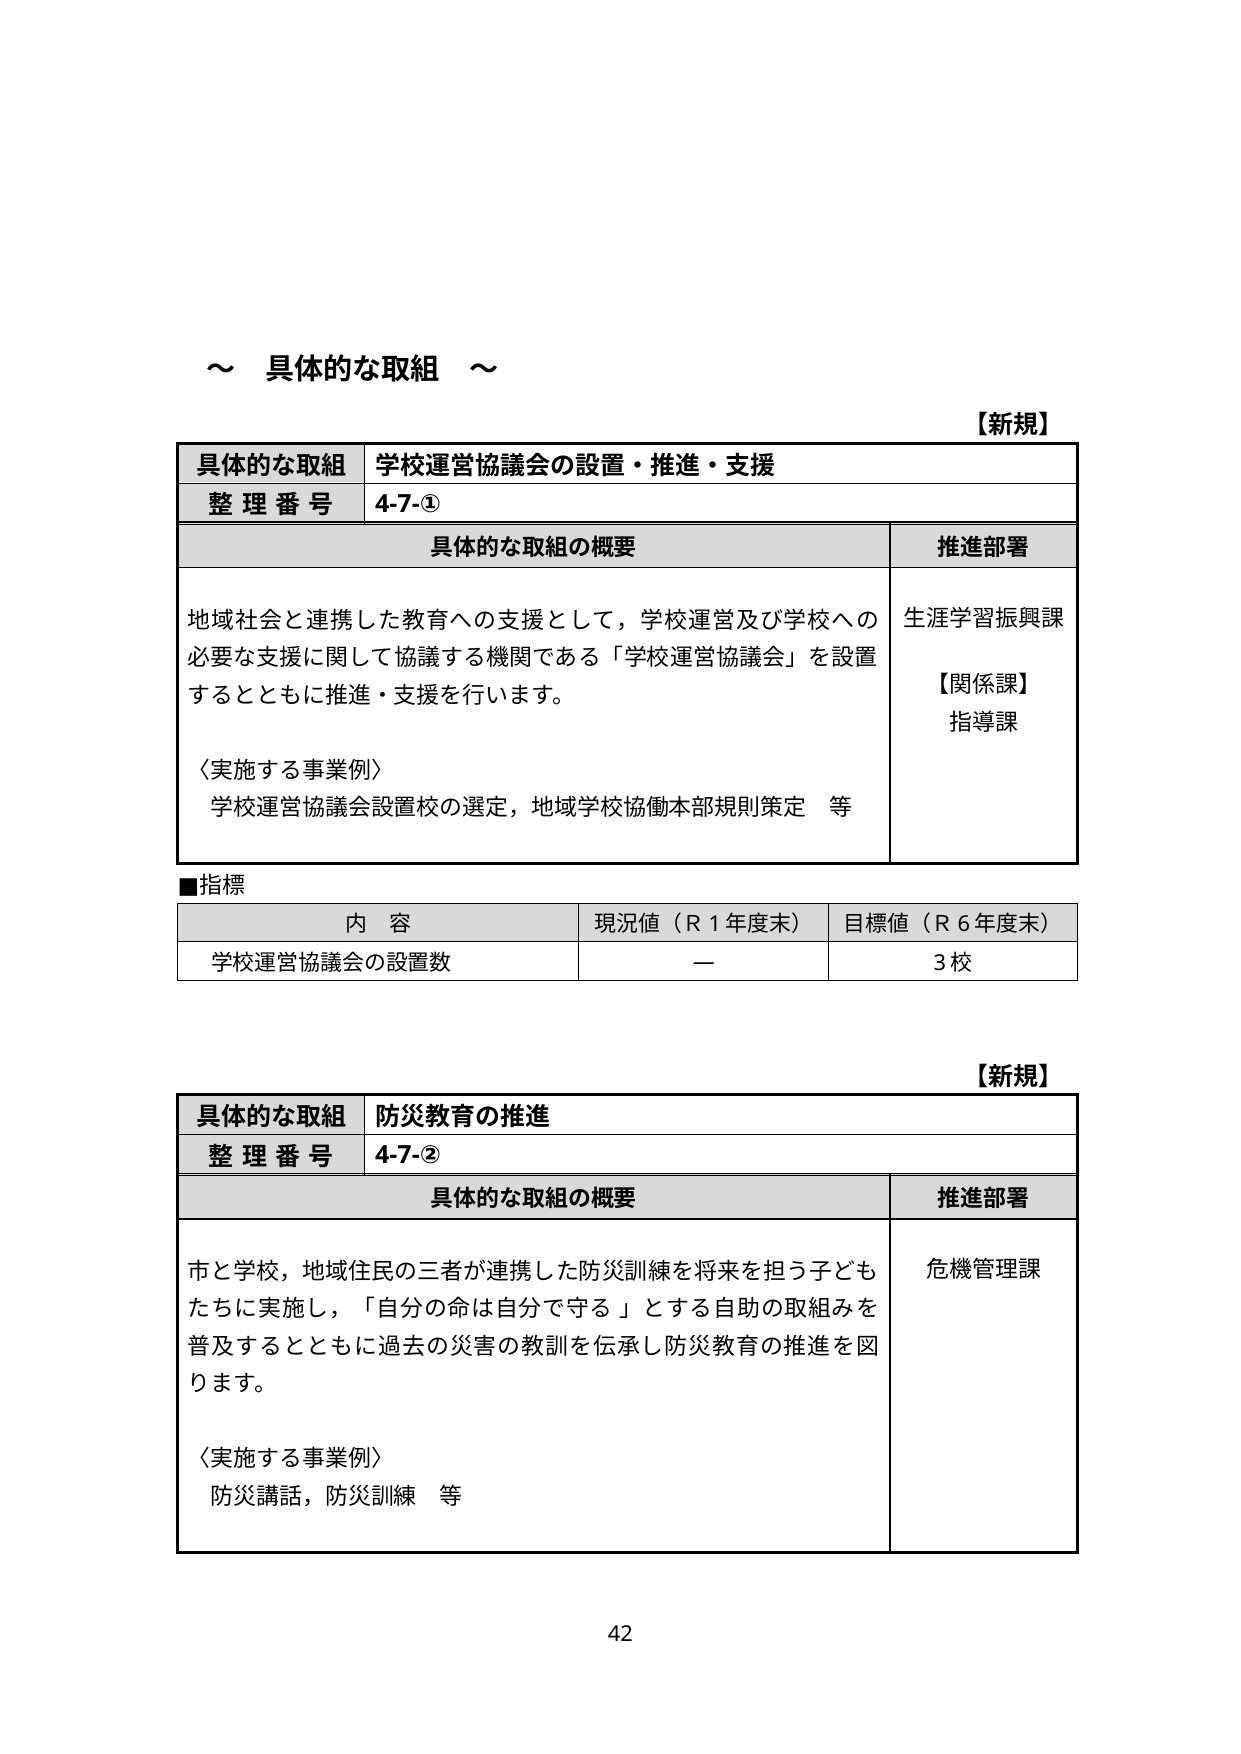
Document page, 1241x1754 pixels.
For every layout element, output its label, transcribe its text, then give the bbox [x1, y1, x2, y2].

text ■指標 [177, 865, 1063, 902]
table_cell 4-7-① [365, 484, 1076, 521]
table_cell 整理番号 [179, 1135, 364, 1173]
table_header 現況値（Ｒ1年度末） [579, 904, 828, 941]
text 【新規】 [177, 1056, 1063, 1093]
table_cell 3校 [829, 942, 1077, 979]
table_cell 具体的な取組の概要 [179, 525, 889, 567]
table_header 具体的な取組 [179, 445, 364, 482]
table_header 具体的な取組 [179, 1096, 364, 1134]
table_header 学校運営協議会の設置・推進・支援 [365, 445, 1076, 482]
table_cell 市と学校，地域住民の三者が連携した防災訓練を将来を担う子どもたちに実施し，「自分の命は自分で守る 」とする自助の取組みを普及するとともに過去の災害の教訓を伝承し防災教育の推進を図ります。 〈実施する事業例〉 防災講話，防災訓練 等 [179, 1220, 889, 1551]
text ～ 具体的な取組 ～ [177, 329, 1063, 404]
table_cell 具体的な取組の概要 [179, 1176, 889, 1218]
table_header 内 容 [178, 904, 578, 941]
table_cell 推進部署 [891, 1176, 1076, 1218]
table_cell 学校運営協議会の設置数 [178, 942, 578, 979]
table_cell 推進部署 [891, 525, 1076, 567]
table_cell 地域社会と連携した教育への支援として，学校運営及び学校への必要な支援に関して協議する機関である「学校運営協議会」を設置するとともに推進・支援を行います。 〈実施する事業例〉 学校運営協議会設置校の選定，地域学校協働本部規則策定 等 [179, 568, 889, 862]
table_cell 危機管理課 [891, 1220, 1076, 1551]
table_cell ― [579, 942, 828, 979]
table_cell 生涯学習振興課 【関係課】 指導課 [891, 568, 1076, 862]
text 【新規】 [177, 404, 1063, 442]
table_header 防災教育の推進 [365, 1096, 1076, 1134]
table_header 目標値（Ｒ6年度末） [829, 904, 1077, 941]
table_cell 整理番号 [179, 484, 364, 521]
table_cell 4-7-② [365, 1135, 1076, 1173]
